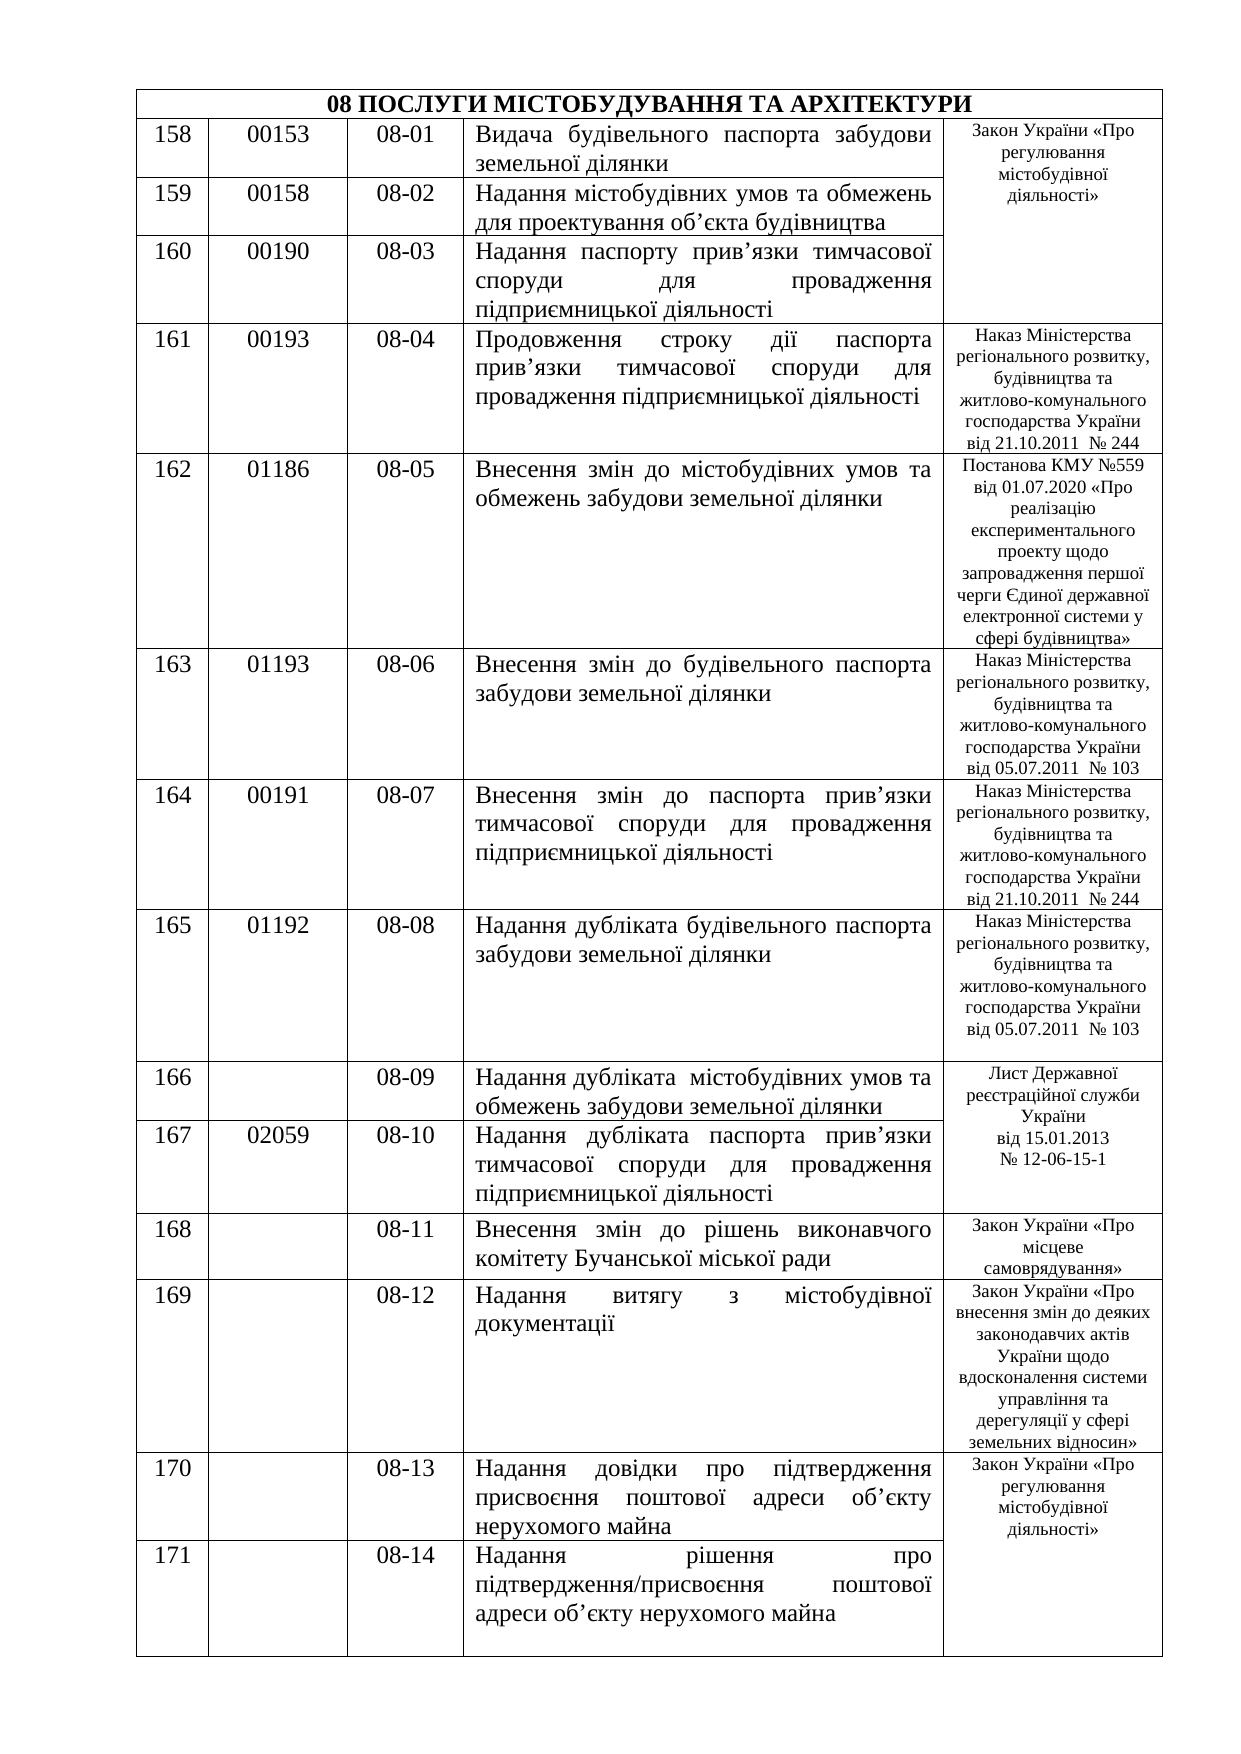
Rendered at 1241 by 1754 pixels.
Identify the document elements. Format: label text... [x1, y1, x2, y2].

table_cell [209, 1062, 347, 1119]
table_cell 171 [137, 1541, 208, 1656]
table_cell 08-08 [348, 910, 463, 1061]
table_cell Закон України «Про місцеве самоврядування» [944, 1214, 1162, 1279]
table_cell 08-09 [348, 1062, 463, 1119]
table_cell 08-05 [348, 454, 463, 648]
table_cell Надання рішення про підтвердження/присвоєння поштової адреси об’єкту нерухомого майна [464, 1541, 943, 1656]
table_cell 168 [137, 1214, 208, 1279]
table_cell 160 [137, 236, 208, 323]
table_cell 169 [137, 1280, 208, 1452]
table_cell Наказ Міністерства регіонального розвитку, будівництва та житлово-комунального господарства України від 21.10.2011 № 244 [944, 780, 1162, 909]
table_cell 167 [137, 1121, 208, 1213]
table_cell 165 [137, 910, 208, 1061]
table_cell 08-01 [348, 119, 463, 177]
table_cell [209, 1541, 347, 1656]
table_cell 162 [137, 454, 208, 648]
table_cell [209, 1280, 347, 1452]
table_cell 02059 [209, 1121, 347, 1213]
table_cell 08-12 [348, 1280, 463, 1452]
table_cell [209, 1214, 347, 1279]
table_cell 08-04 [348, 324, 463, 453]
table_cell Наказ Міністерства регіонального розвитку, будівництва та житлово-комунального господарства України від 21.10.2011 № 244 [944, 324, 1162, 453]
table_cell 01192 [209, 910, 347, 1061]
table_cell 01186 [209, 454, 347, 648]
table_cell 08 ПОСЛУГИ МІСТОБУДУВАННЯ ТА АРХІТЕКТУРИ [137, 90, 1162, 118]
table_cell 161 [137, 324, 208, 453]
table_cell Продовження строку дії паспорта прив’язки тимчасової споруди для провадження підприємницької діяльності [464, 324, 943, 453]
table_cell Надання дубліката будівельного паспорта забудови земельної ділянки [464, 910, 943, 1061]
table_cell Внесення змін до будівельного паспорта забудови земельної ділянки [464, 649, 943, 779]
table_cell 08-02 [348, 178, 463, 235]
table_cell Постанова КМУ №559 від 01.07.2020 «Про реалізацію експериментального проекту щодо запровадження першої черги Єдиної державної електронної системи у сфері будівництва» [944, 454, 1162, 648]
table_cell 08-03 [348, 236, 463, 323]
table_cell 08-13 [348, 1453, 463, 1539]
table_cell Надання витягу з містобудівної документації [464, 1280, 943, 1452]
table_cell Внесення змін до рішень виконавчого комітету Бучанської міської ради [464, 1214, 943, 1279]
table_cell Надання дубліката паспорта прив’язки тимчасової споруди для провадження підприємницької діяльності [464, 1121, 943, 1213]
table_cell Наказ Міністерства регіонального розвитку, будівництва та житлово-комунального господарства України від 05.07.2011 № 103 [944, 910, 1162, 1061]
table_cell 01193 [209, 649, 347, 779]
table_cell Закон України «Про регулювання містобудівної діяльності» [944, 1453, 1162, 1656]
table_cell Закон України «Про внесення змін до деяких законодавчих актів України щодо вдосконалення системи управління та дерегуляції у сфері земельних відносин» [944, 1280, 1162, 1452]
table_cell Лист Державної реєстраційної служби України від 15.01.2013 № 12-06-15-1 [944, 1062, 1162, 1213]
table_cell 00158 [209, 178, 347, 235]
table_cell Наказ Міністерства регіонального розвитку, будівництва та житлово-комунального господарства України від 05.07.2011 № 103 [944, 649, 1162, 779]
table_cell 00191 [209, 780, 347, 909]
table_cell Надання довідки про підтвердження присвоєння поштової адреси об’єкту нерухомого майна [464, 1453, 943, 1539]
table_cell 08-07 [348, 780, 463, 909]
table_cell 164 [137, 780, 208, 909]
table_cell 163 [137, 649, 208, 779]
table_cell 166 [137, 1062, 208, 1119]
table_cell 159 [137, 178, 208, 235]
table_cell 08-11 [348, 1214, 463, 1279]
table_cell 00153 [209, 119, 347, 177]
table_cell Закон України «Про регулювання містобудівної діяльності» [944, 119, 1162, 323]
table_cell 08-10 [348, 1121, 463, 1213]
table_cell 00190 [209, 236, 347, 323]
table_cell Надання містобудівних умов та обмежень для проектування об’єкта будівництва [464, 178, 943, 235]
table_cell Надання дубліката містобудівних умов та обмежень забудови земельної ділянки [464, 1062, 943, 1119]
table_cell 158 [137, 119, 208, 177]
table_cell [209, 1453, 347, 1539]
table_cell Видача будівельного паспорта забудови земельної ділянки [464, 119, 943, 177]
table_cell 170 [137, 1453, 208, 1539]
table_cell Внесення змін до містобудівних умов та обмежень забудови земельної ділянки [464, 454, 943, 648]
table_cell Надання паспорту прив’язки тимчасової споруди для провадження підприємницької діяльності [464, 236, 943, 323]
table_cell Внесення змін до паспорта прив’язки тимчасової споруди для провадження підприємницької діяльності [464, 780, 943, 909]
table_cell 08-06 [348, 649, 463, 779]
table_cell 00193 [209, 324, 347, 453]
table_cell 08-14 [348, 1541, 463, 1656]
